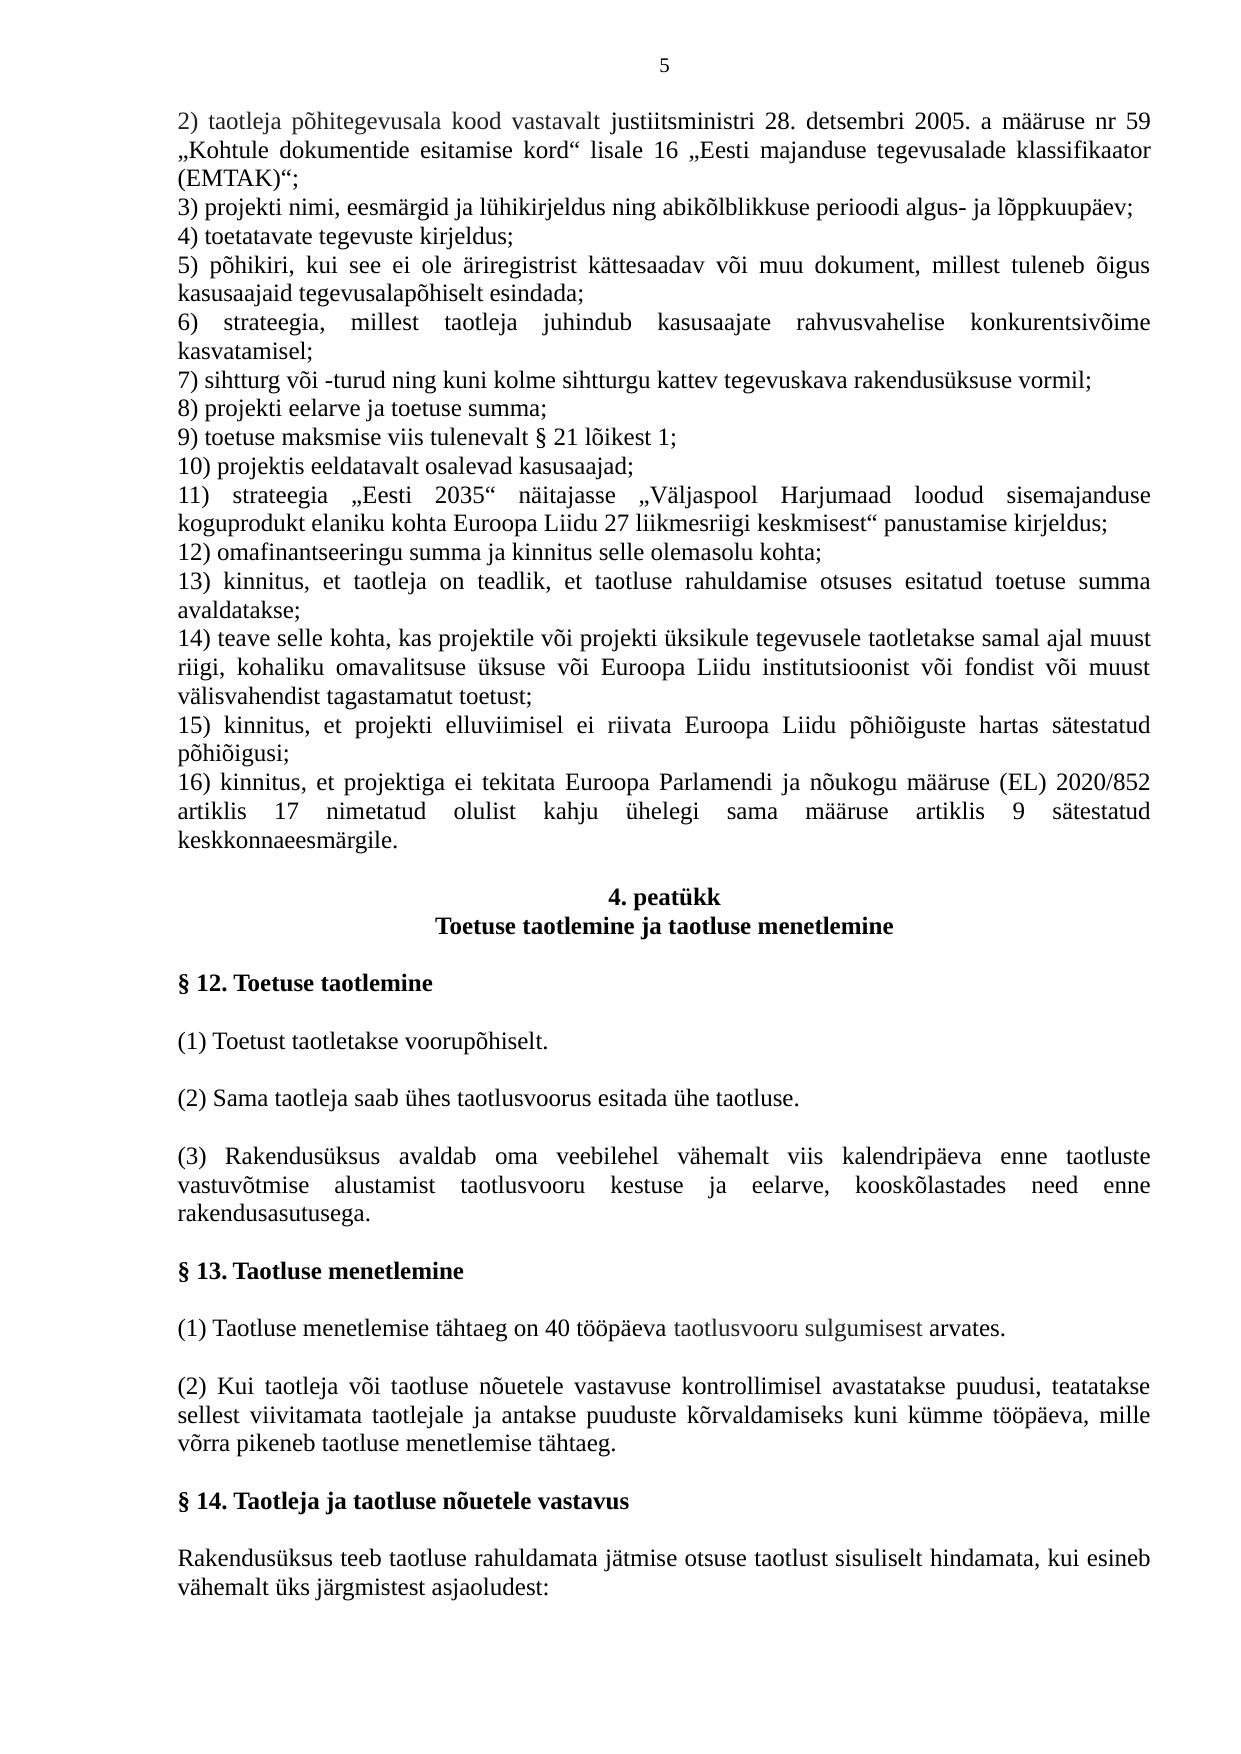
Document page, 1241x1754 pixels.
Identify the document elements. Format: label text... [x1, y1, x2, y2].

text § 14. Taotleja ja taotluse nõuetele vastavus [177, 1486, 1152, 1515]
text 9) toetuse maksmise viis tulenevalt § 21 lõikest 1; [177, 422, 1152, 451]
text 10) projektis eeldatavalt osalevad kasusaajad; [177, 451, 1152, 480]
text (1) Taotluse menetlemise tähtaeg on 40 tööpäeva taotlusvooru sulgumisest arvates. [177, 1313, 1152, 1342]
text Toetuse taotlemine ja taotluse menetlemine [177, 911, 1152, 940]
text Rakendusüksus teeb taotluse rahuldamata jätmise otsuse taotlust sisuliselt hindamata, kui esineb vähemalt üks järgmistest asjaoludest: [177, 1543, 1152, 1601]
text 8) projekti eelarve ja toetuse summa; [177, 393, 1152, 422]
text 11) strateegia „Eesti 2035“ näitajasse „Väljaspool Harjumaad loodud sisemajanduse koguprodukt elaniku kohta Euroopa Liidu 27 liikmesriigi keskmisest“ panustamise kirjeldus; [177, 480, 1152, 537]
text 14) teave selle kohta, kas projektile või projekti üksikule tegevusele taotletakse samal ajal muust riigi, kohaliku omavalitsuse üksuse või Euroopa Liidu institutsioonist või fondist või muust välisvahendist tagastamatut toetust; [177, 623, 1152, 710]
text 4. peatükk [177, 882, 1152, 911]
text 4) toetatavate tegevuste kirjeldus; [177, 221, 1152, 250]
text 15) kinnitus, et projekti elluviimisel ei riivata Euroopa Liidu põhiõiguste hartas sätestatud põhiõigusi; [177, 710, 1152, 767]
text 5) põhikiri, kui see ei ole äriregistrist kättesaadav või muu dokument, millest tuleneb õigus kasusaajaid tegevusalapõhiselt esindada; [177, 250, 1152, 307]
text (2) Kui taotleja või taotluse nõuetele vastavuse kontrollimisel avastatakse puudusi, teatatakse sellest viivitamata taotlejale ja antakse puuduste kõrvaldamiseks kuni kümme tööpäeva, mille võrra pikeneb taotluse menetlemise tähtaeg. [177, 1371, 1152, 1457]
text 16) kinnitus, et projektiga ei tekitata Euroopa Parlamendi ja nõukogu määruse (EL) 2020/852 artiklis 17 nimetatud olulist kahju ühelegi sama määruse artiklis 9 sätestatud keskkonnaeesmärgile. [177, 767, 1152, 853]
text 12) omafinantseeringu summa ja kinnitus selle olemasolu kohta; [177, 537, 1152, 566]
text 7) sihtturg või -turud ning kuni kolme sihtturgu kattev tegevuskava rakendusüksuse vormil; [177, 365, 1152, 393]
text 13) kinnitus, et taotleja on teadlik, et taotluse rahuldamise otsuses esitatud toetuse summa avaldatakse; [177, 566, 1152, 623]
text 2) taotleja põhitegevusala kood vastavalt justiitsministri 28. detsembri 2005. a määruse nr 59 „Kohtule dokumentide esitamise kord“ lisale 16 „Eesti majanduse tegevusalade klassifikaator (EMTAK)“; [177, 106, 1152, 192]
text § 13. Taotluse menetlemine [177, 1256, 1152, 1285]
text (2) Sama taotleja saab ühes taotlusvoorus esitada ühe taotluse. [177, 1083, 1152, 1112]
text (3) Rakendusüksus avaldab oma veebilehel vähemalt viis kalendripäeva enne taotluste vastuvõtmise alustamist taotlusvooru kestuse ja eelarve, kooskõlastades need enne rakendusasutusega. [177, 1141, 1152, 1227]
text 6) strateegia, millest taotleja juhindub kasusaajate rahvusvahelise konkurentsivõime kasvatamisel; [177, 307, 1152, 365]
text 3) projekti nimi, eesmärgid ja lühikirjeldus ning abikõlblikkuse perioodi algus- ja lõppkuupäev; [177, 192, 1152, 221]
text (1) Toetust taotletakse voorupõhiselt. [177, 1026, 1152, 1055]
text § 12. Toetuse taotlemine [177, 968, 1152, 997]
